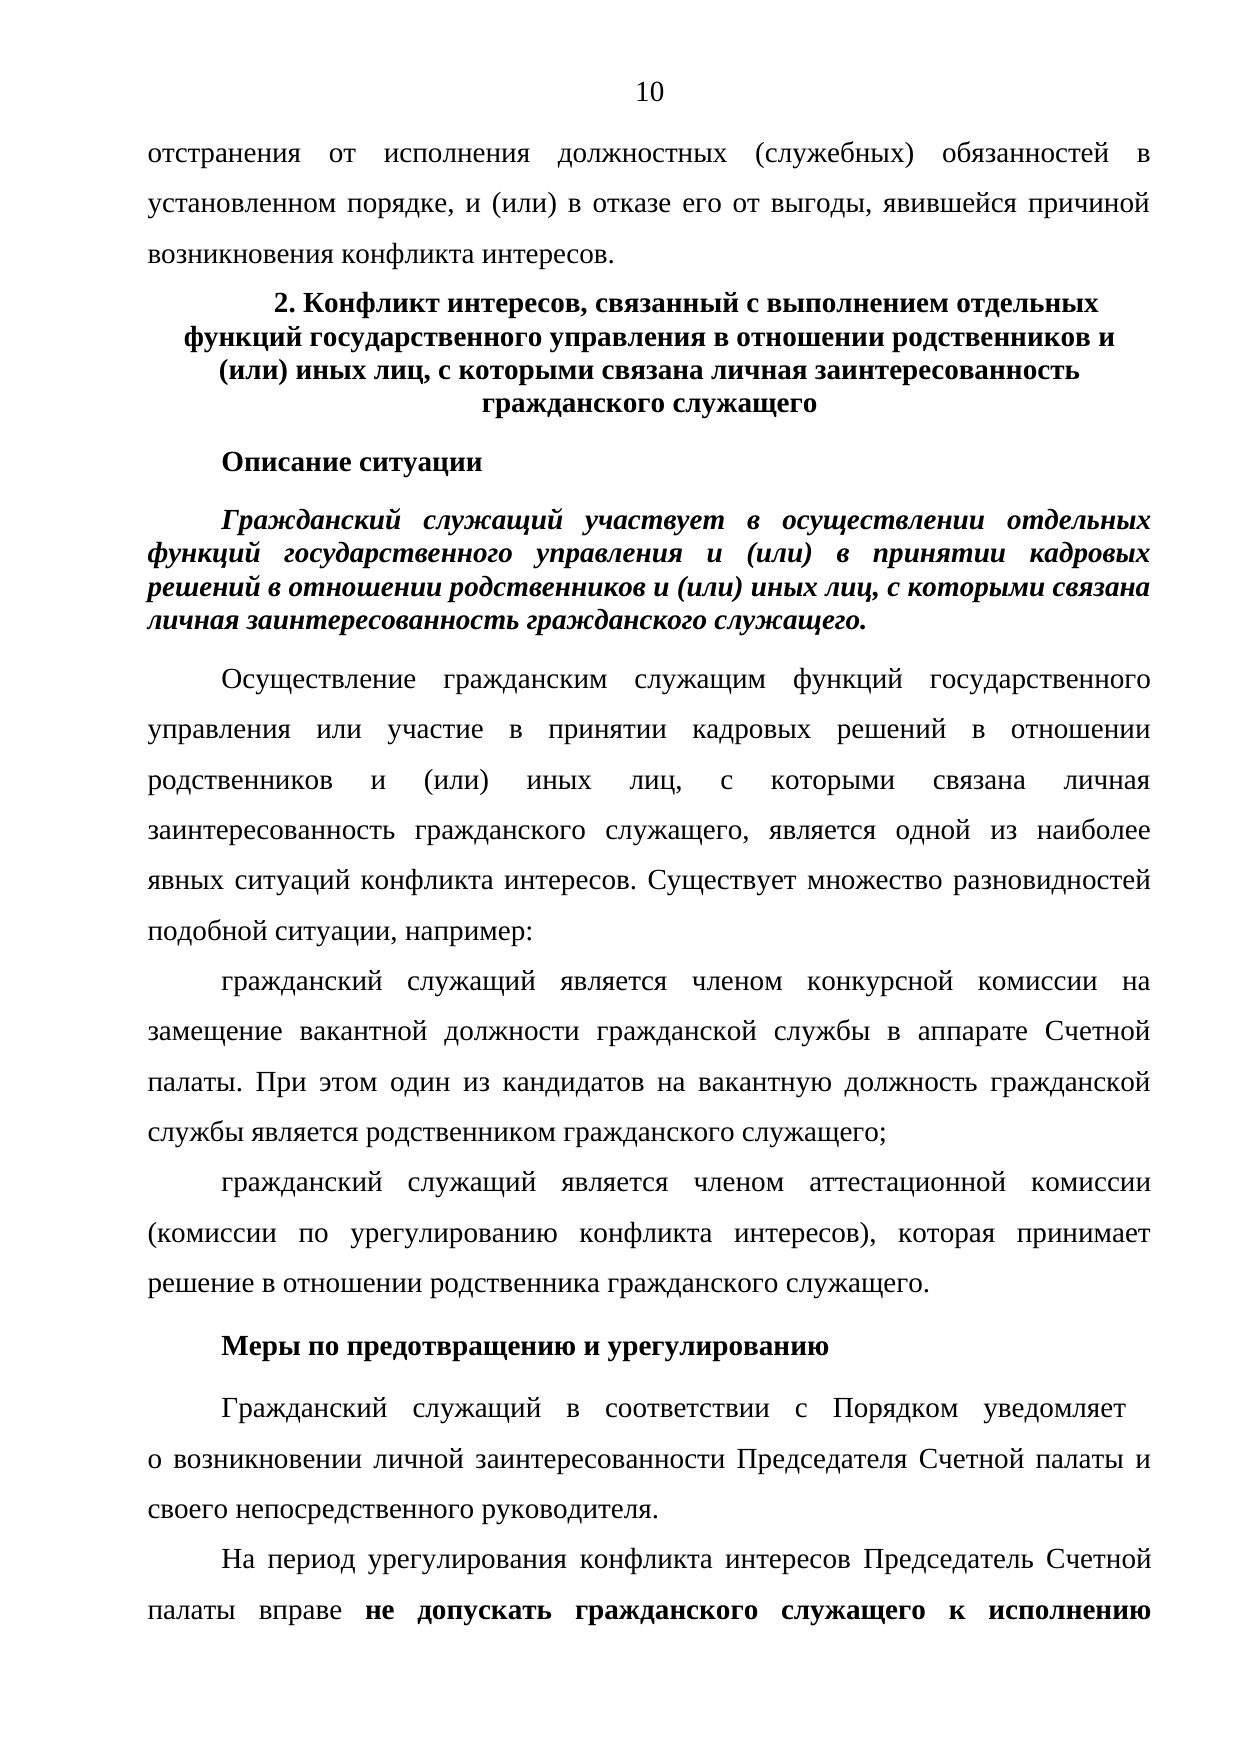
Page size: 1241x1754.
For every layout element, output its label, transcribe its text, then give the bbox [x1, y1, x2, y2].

text Гражданский служащий участвует в осуществлении отдельных функций государственного управления и (или) в принятии кадровых решений в отношении родственников и (или) иных лиц, с которыми связана личная заинтересованность гражданского служащего. [147, 503, 1152, 636]
text Меры по предотвращению и урегулированию [147, 1328, 1152, 1361]
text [147, 135, 1152, 269]
text Гражданский служащий в соответствии с Порядком уведомляет о возникновении личной заинтересованности Председателя Счетной палаты и своего непосредственного руководителя. [147, 1391, 1152, 1525]
text гражданский служащий является членом конкурсной комиссии на замещение вакантной должности гражданской службы в аппарате Счетной палаты. При этом один из кандидатов на вакантную должность гражданской службы является родственником гражданского служащего; [147, 963, 1152, 1148]
text Осуществление гражданским служащим функций государственного управления или участие в принятии кадровых решений в отношении родственников и (или) иных лиц, с которыми связана личная заинтересованность гражданского служащего, является одной из наиболее явных ситуаций конфликта интересов. Существует множество разновидностей подобной ситуации, например: [147, 661, 1152, 946]
text 2. Конфликт интересов, связанный с выполнением отдельных функций государственного управления в отношении родственников и (или) иных лиц, с которыми связана личная заинтересованность гражданского служащего [147, 286, 1152, 419]
text Описание ситуации [221, 444, 1152, 478]
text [147, 1542, 1152, 1625]
text гражданский служащий является членом аттестационной комиссии (комиссии по урегулированию конфликта интересов), которая принимает решение в отношении родственника гражданского служащего. [147, 1164, 1152, 1298]
